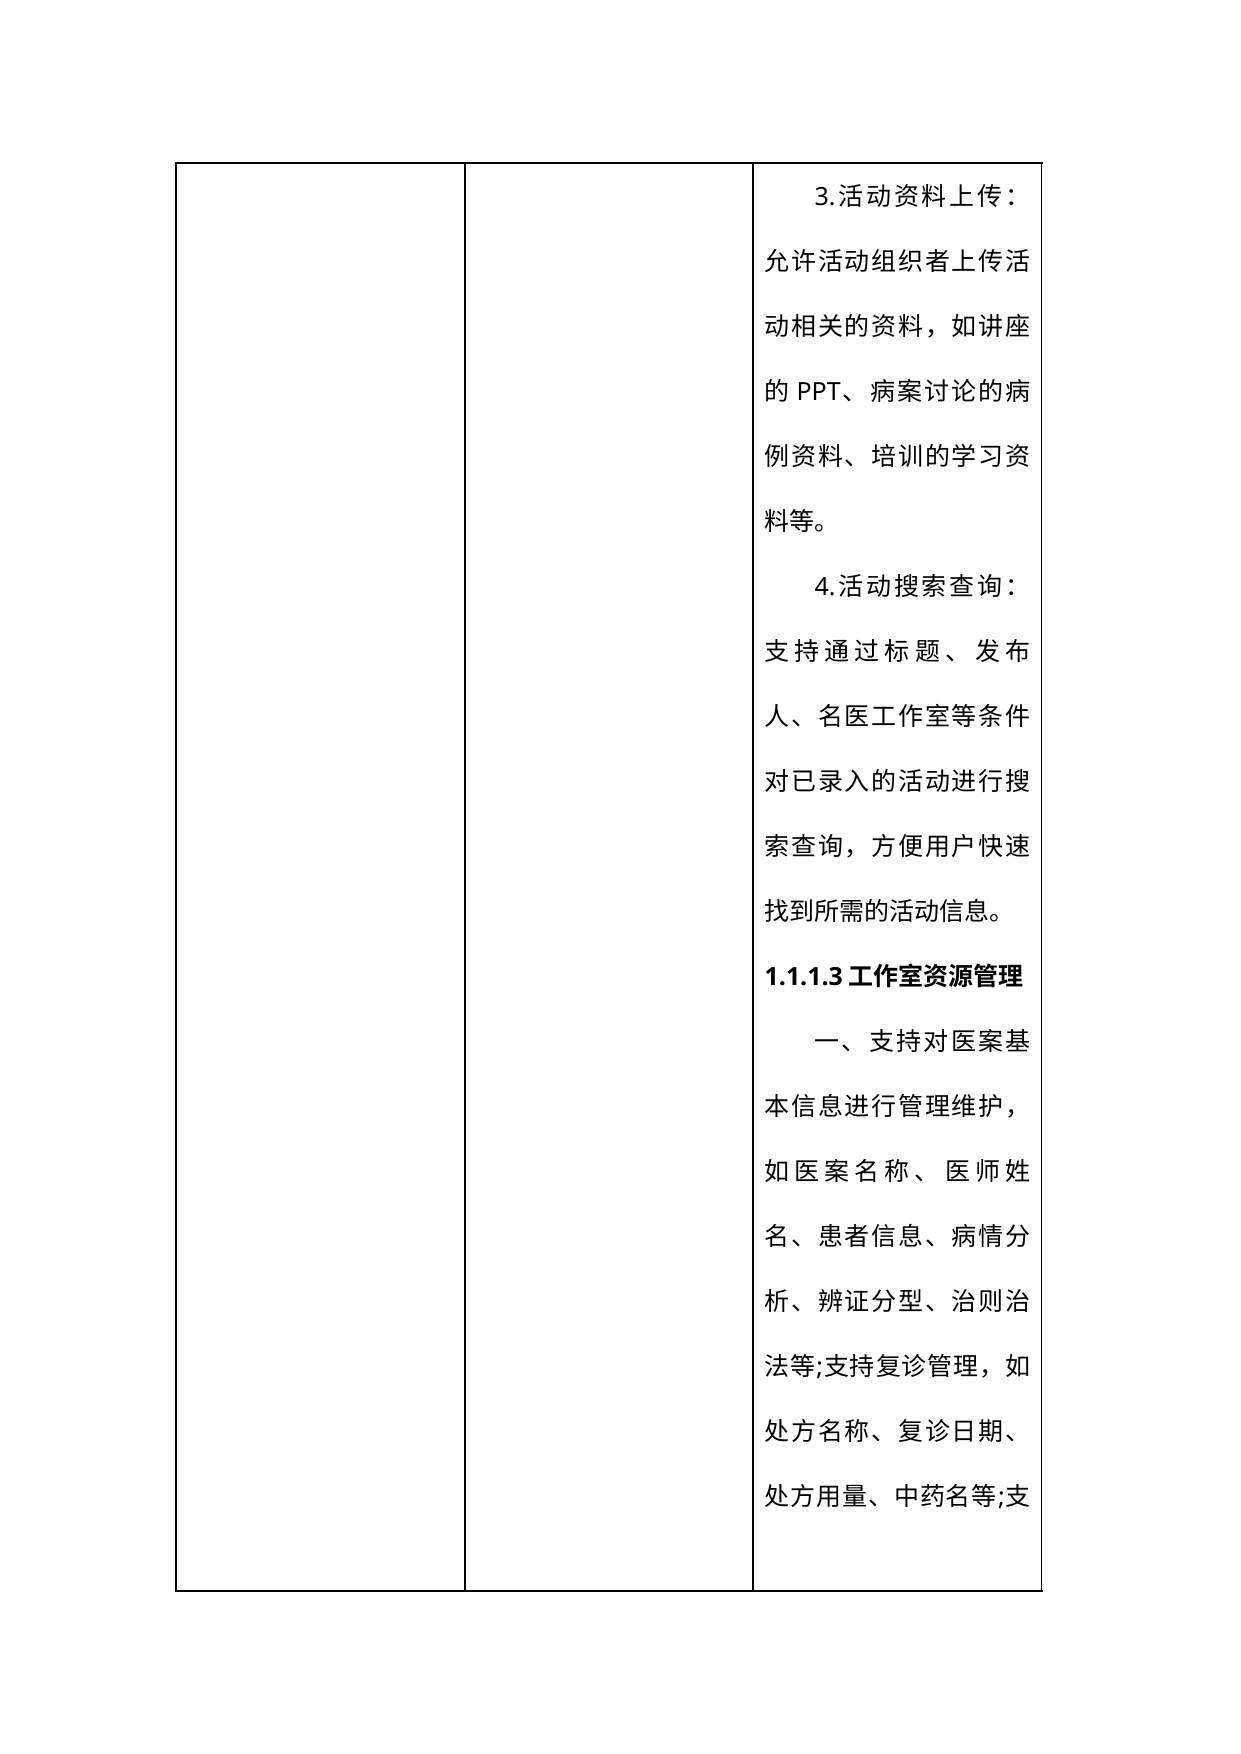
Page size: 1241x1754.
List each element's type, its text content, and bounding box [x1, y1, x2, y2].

table_cell 1 [177, 164, 464, 1590]
table_cell [466, 164, 752, 1590]
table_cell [754, 164, 1041, 1590]
